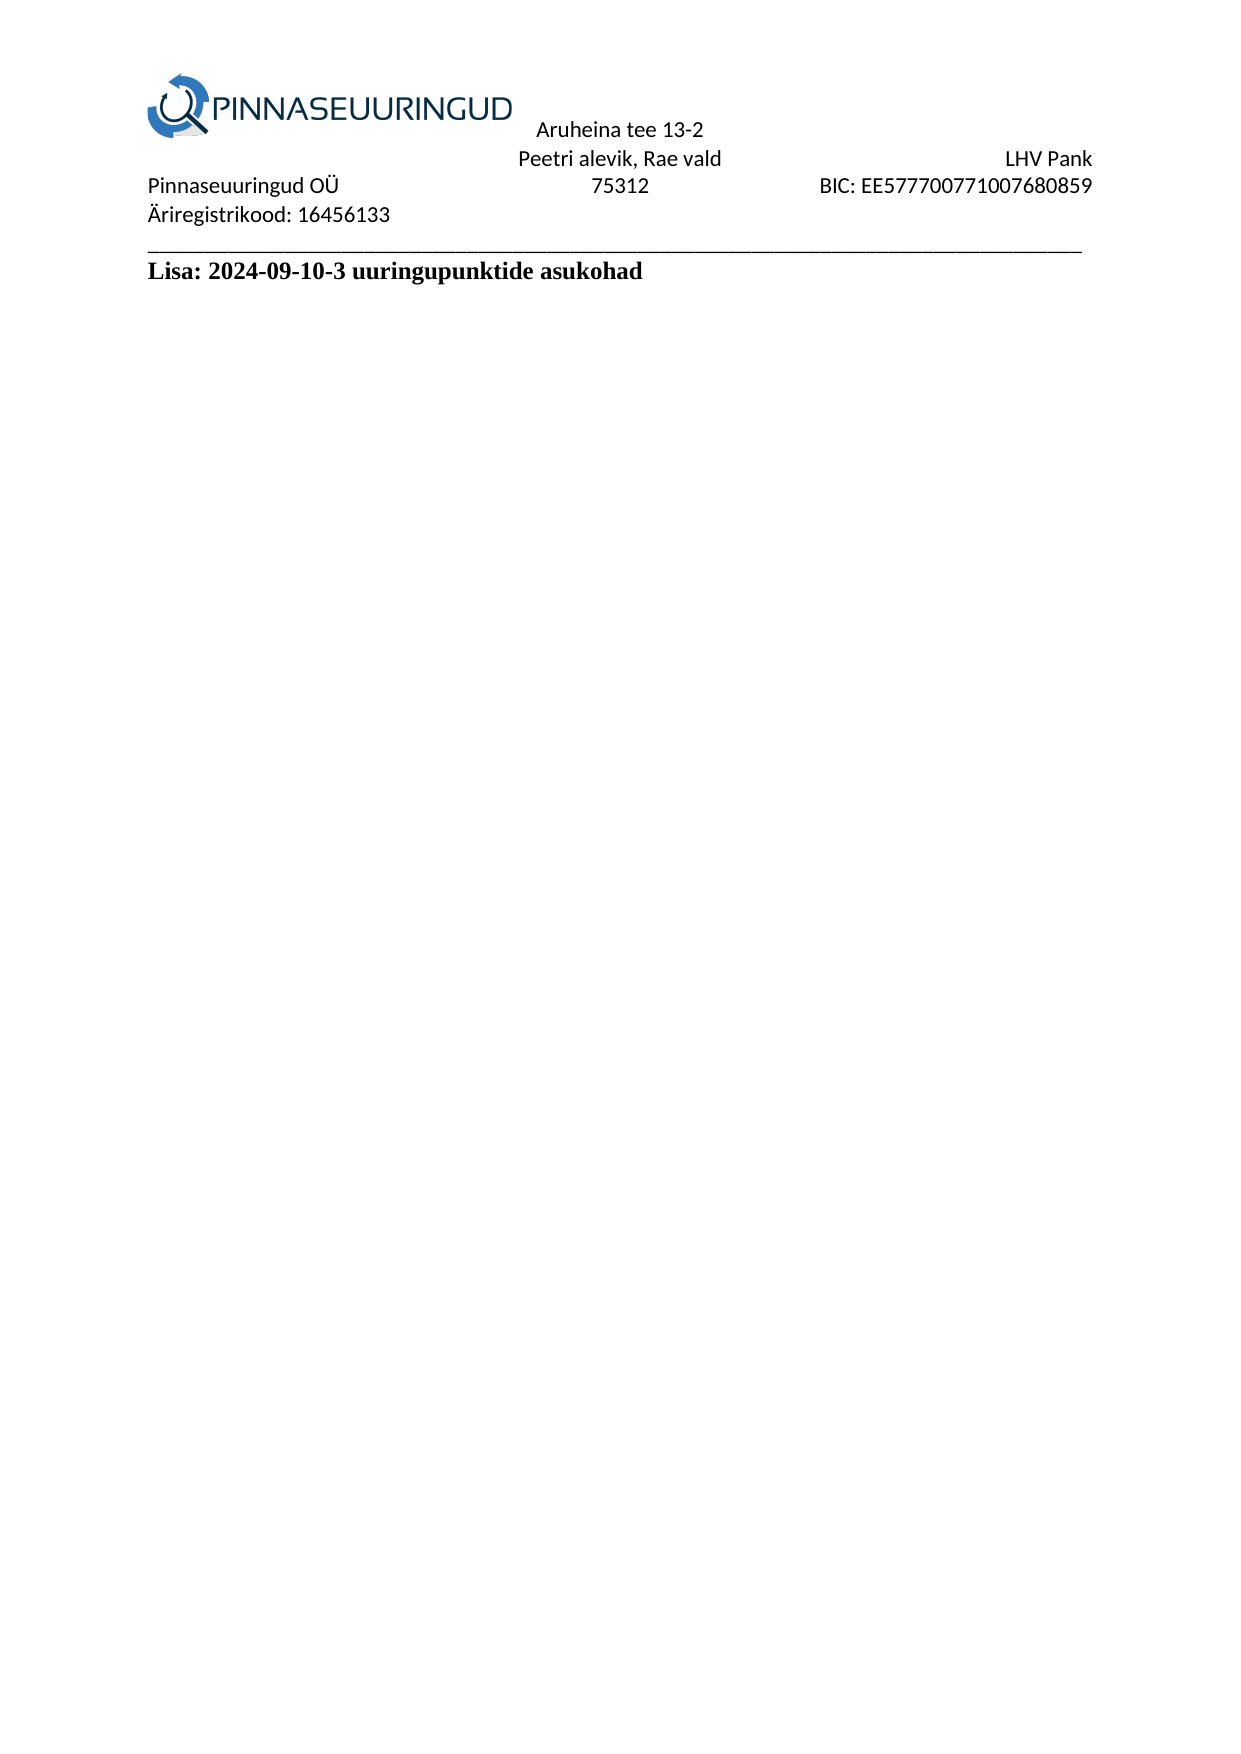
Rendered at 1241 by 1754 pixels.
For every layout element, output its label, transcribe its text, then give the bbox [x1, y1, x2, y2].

text Lisa: 2024-09-10-3 uuringupunktide asukohad [148, 256, 1093, 284]
picture [147, 73, 512, 138]
